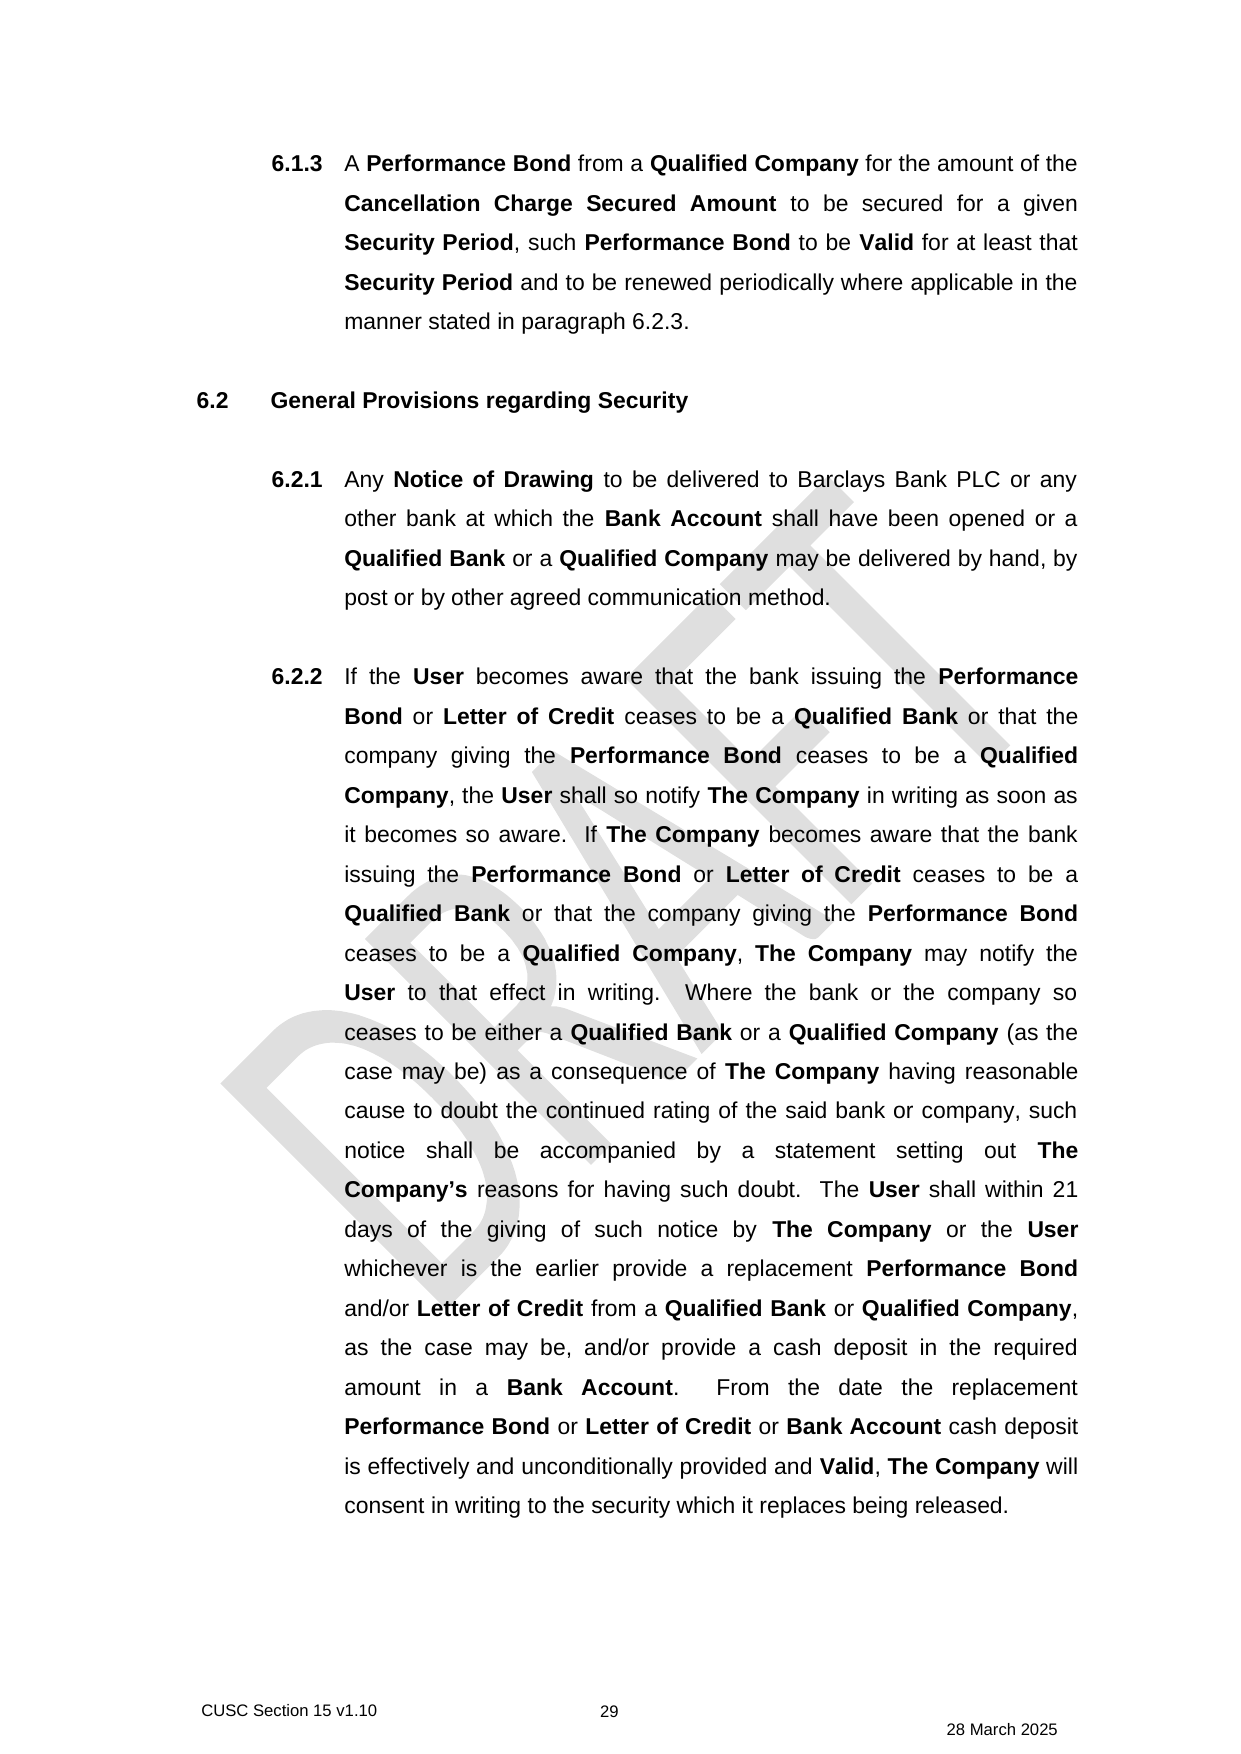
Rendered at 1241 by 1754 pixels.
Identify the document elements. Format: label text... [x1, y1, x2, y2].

text 6.2.2 If the User becomes aware that the bank issuing the Performance Bond or Letter of Credit ceases to be a Qualified Bank or that the company giving the Performance Bond ceases to be a Qualified Company, the User shall so notify The Company in writing as soon as it becomes so aware. If The Company becomes aware that the bank issuing the Performance Bond or Letter of Credit ceases to be a Qualified Bank or that the company giving the Performance Bond ceases to be a Qualified Company, The Company may notify the User to that effect in writing. Where the bank or the company so ceases to be either a Qualified Bank or a Qualified Company (as the case may be) as a consequence of The Company having reasonable cause to doubt the continued rating of the said bank or company, such notice shall be accompanied by a statement setting out The Company’s reasons for having such doubt. The User shall within 21 days of the giving of such notice by The Company or the User whichever is the earlier provide a replacement Performance Bond and/or Letter of Credit from a Qualified Bank or Qualified Company, as the case may be, and/or provide a cash deposit in the required amount in a Bank Account. From the date the replacement Performance Bond or Letter of Credit or Bank Account cash deposit is effectively and unconditionally provided and Valid, The Company will consent in writing to the security which it replaces being released. [271, 663, 1078, 1519]
text 6.1.3 A Performance Bond from a Qualified Company for the amount of the Cancellation Charge Secured Amount to be secured for a given Security Period, such Performance Bond to be Valid for at least that Security Period and to be renewed periodically where applicable in the manner stated in paragraph 6.2.3. [271, 150, 1078, 334]
text 6.2 General Provisions regarding Security [196, 387, 1078, 413]
text 6.2.1 Any Notice of Drawing to be delivered to Barclays Bank PLC or any other bank at which the Bank Account shall have been opened or a Qualified Bank or a Qualified Company may be delivered by hand, by post or by other agreed communication method. [271, 466, 1078, 611]
